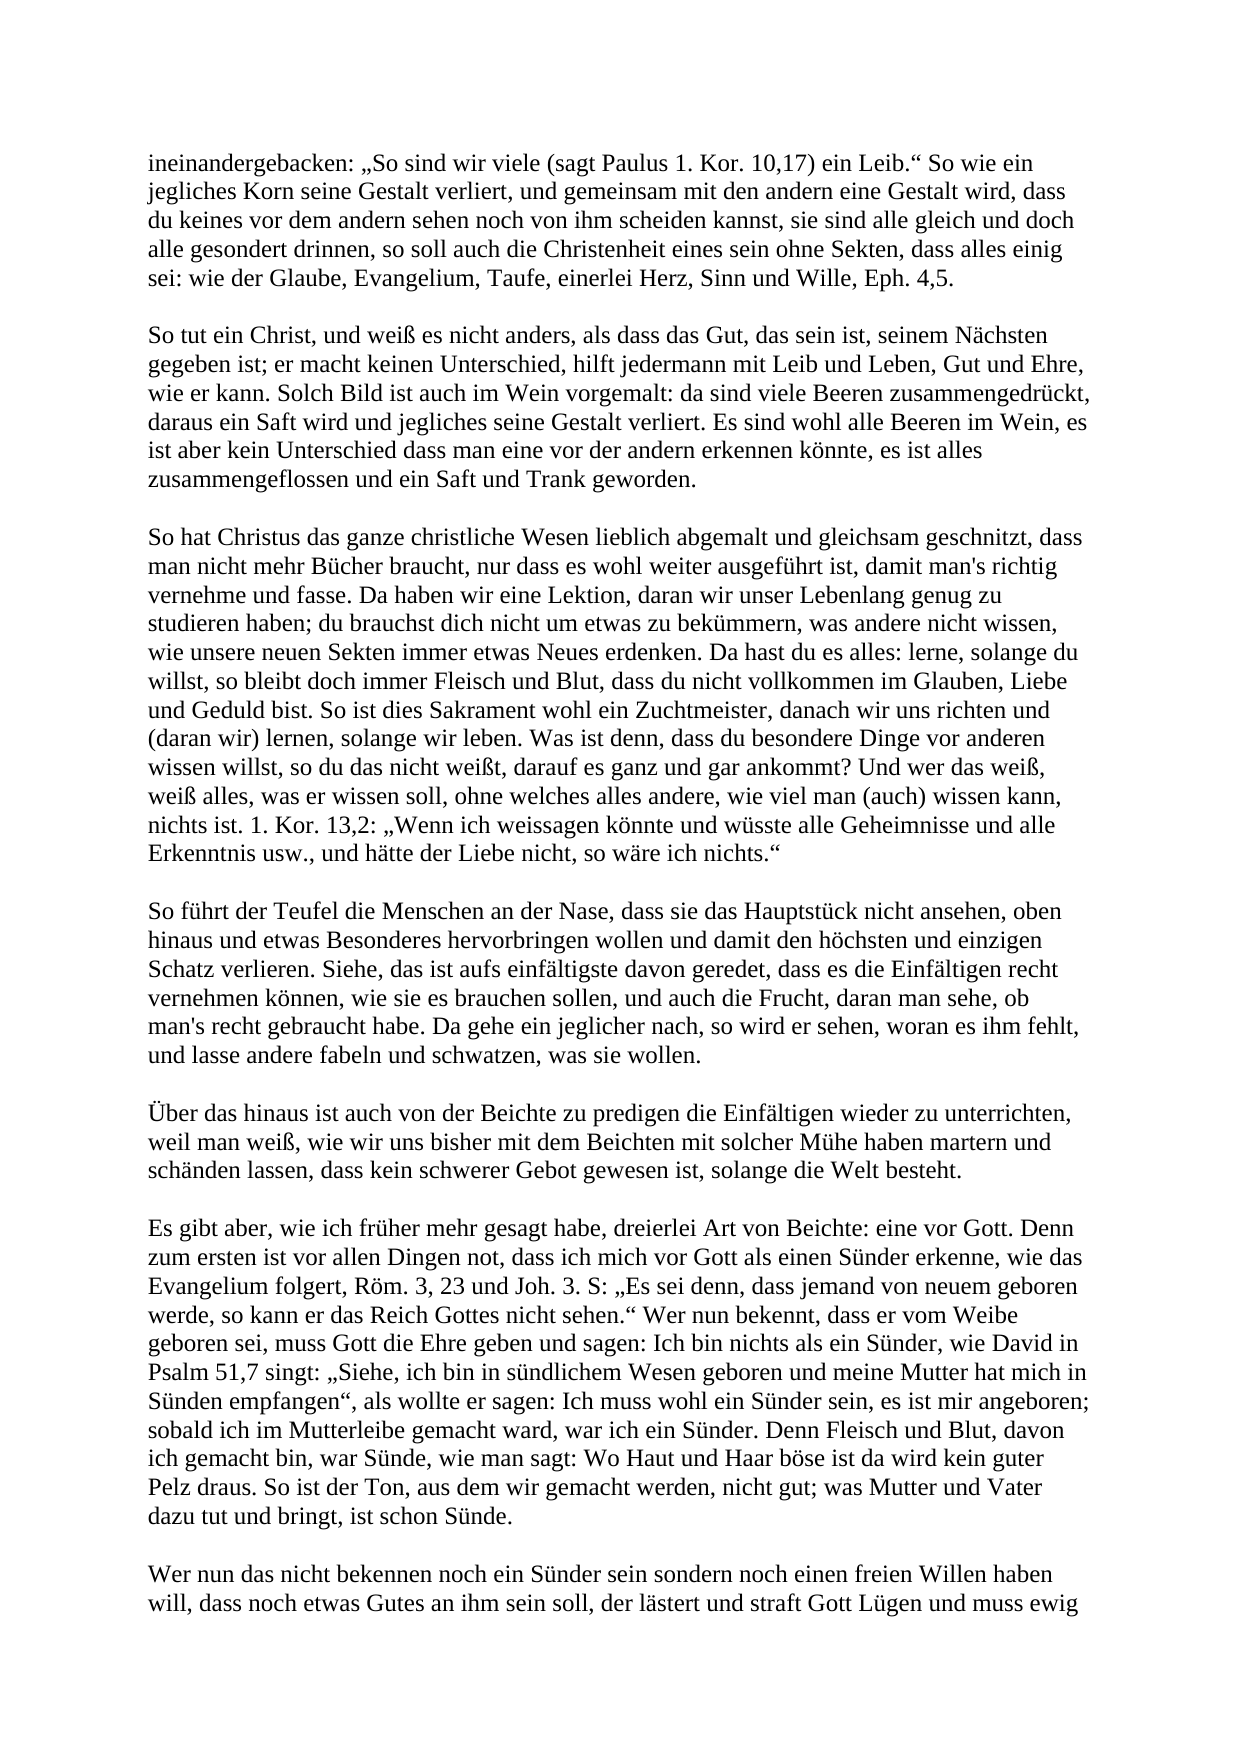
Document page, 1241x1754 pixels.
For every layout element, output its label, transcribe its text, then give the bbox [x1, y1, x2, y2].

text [148, 148, 1093, 291]
text So hat Christus das ganze christliche Wesen lieblich abgemalt und gleichsam geschnitzt, dass man nicht mehr Bücher braucht, nur dass es wohl weiter ausgeführt ist, damit man's richtig vernehme und fasse. Da haben wir eine Lektion, daran wir unser Lebenlang genug zu studieren haben; du brauchst dich nicht um etwas zu bekümmern, was andere nicht wissen, wie unsere neuen Sekten immer etwas Neues erdenken. Da hast du es alles: lerne, solange du willst, so bleibt doch immer Fleisch und Blut, dass du nicht vollkommen im Glauben, Liebe und Geduld bist. So ist dies Sakrament wohl ein Zuchtmeister, danach wir uns richten und (daran wir) lernen, solange wir leben. Was ist denn, dass du besondere Dinge vor anderen wissen willst, so du das nicht weißt, darauf es ganz und gar ankommt? Und wer das weiß, weiß alles, was er wissen soll, ohne welches alles andere, wie viel man (auch) wissen kann, nichts ist. 1. Kor. 13,2: „Wenn ich weissagen könnte und wüsste alle Geheimnisse und alle Erkenntnis usw., und hätte der Liebe nicht, so wäre ich nichts.“ [148, 522, 1093, 867]
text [148, 1559, 1093, 1616]
text Über das hinaus ist auch von der Beichte zu predigen die Einfältigen wieder zu unterrichten, weil man weiß, wie wir uns bisher mit dem Beichten mit solcher Mühe haben martern und schänden lassen, dass kein schwerer Gebot gewesen ist, solange die Welt besteht. [148, 1098, 1093, 1184]
text So führt der Teufel die Menschen an der Nase, dass sie das Hauptstück nicht ansehen, oben hinaus und etwas Besonderes hervorbringen wollen und damit den höchsten und einzigen Schatz verlieren. Siehe, das ist aufs einfältigste davon geredet, dass es die Einfältigen recht vernehmen können, wie sie es brauchen sollen, und auch die Frucht, daran man sehe, ob man's recht gebraucht habe. Da gehe ein jeglicher nach, so wird er sehen, woran es ihm fehlt, und lasse andere fabeln und schwatzen, was sie wollen. [148, 896, 1093, 1069]
text Es gibt aber, wie ich früher mehr gesagt habe, dreierlei Art von Beichte: eine vor Gott. Denn zum ersten ist vor allen Dingen not, dass ich mich vor Gott als einen Sünder erkenne, wie das Evangelium folgert, Röm. 3, 23 und Joh. 3. S: „Es sei denn, dass jemand von neuem geboren werde, so kann er das Reich Gottes nicht sehen.“ Wer nun bekennt, dass er vom Weibe geboren sei, muss Gott die Ehre geben und sagen: Ich bin nichts als ein Sünder, wie David in Psalm 51,7 singt: „Siehe, ich bin in sündlichem Wesen geboren und meine Mutter hat mich in Sünden empfangen“, als wollte er sagen: Ich muss wohl ein Sünder sein, es ist mir angeboren; sobald ich im Mutterleibe gemacht ward, war ich ein Sünder. Denn Fleisch und Blut, davon ich gemacht bin, war Sünde, wie man sagt: Wo Haut und Haar böse ist da wird kein guter Pelz draus. So ist der Ton, aus dem wir gemacht werden, nicht gut; was Mutter und Vater dazu tut und bringt, ist schon Sünde. [148, 1213, 1093, 1530]
text So tut ein Christ, und weiß es nicht anders, als dass das Gut, das sein ist, seinem Nächsten gegeben ist; er macht keinen Unterschied, hilft jedermann mit Leib und Leben, Gut und Ehre, wie er kann. Solch Bild ist auch im Wein vorgemalt: da sind viele Beeren zusammengedrückt, daraus ein Saft wird und jegliches seine Gestalt verliert. Es sind wohl alle Beeren im Wein, es ist aber kein Unterschied dass man eine vor der andern erkennen könnte, es ist alles zusammengeflossen und ein Saft und Trank geworden. [148, 321, 1093, 493]
